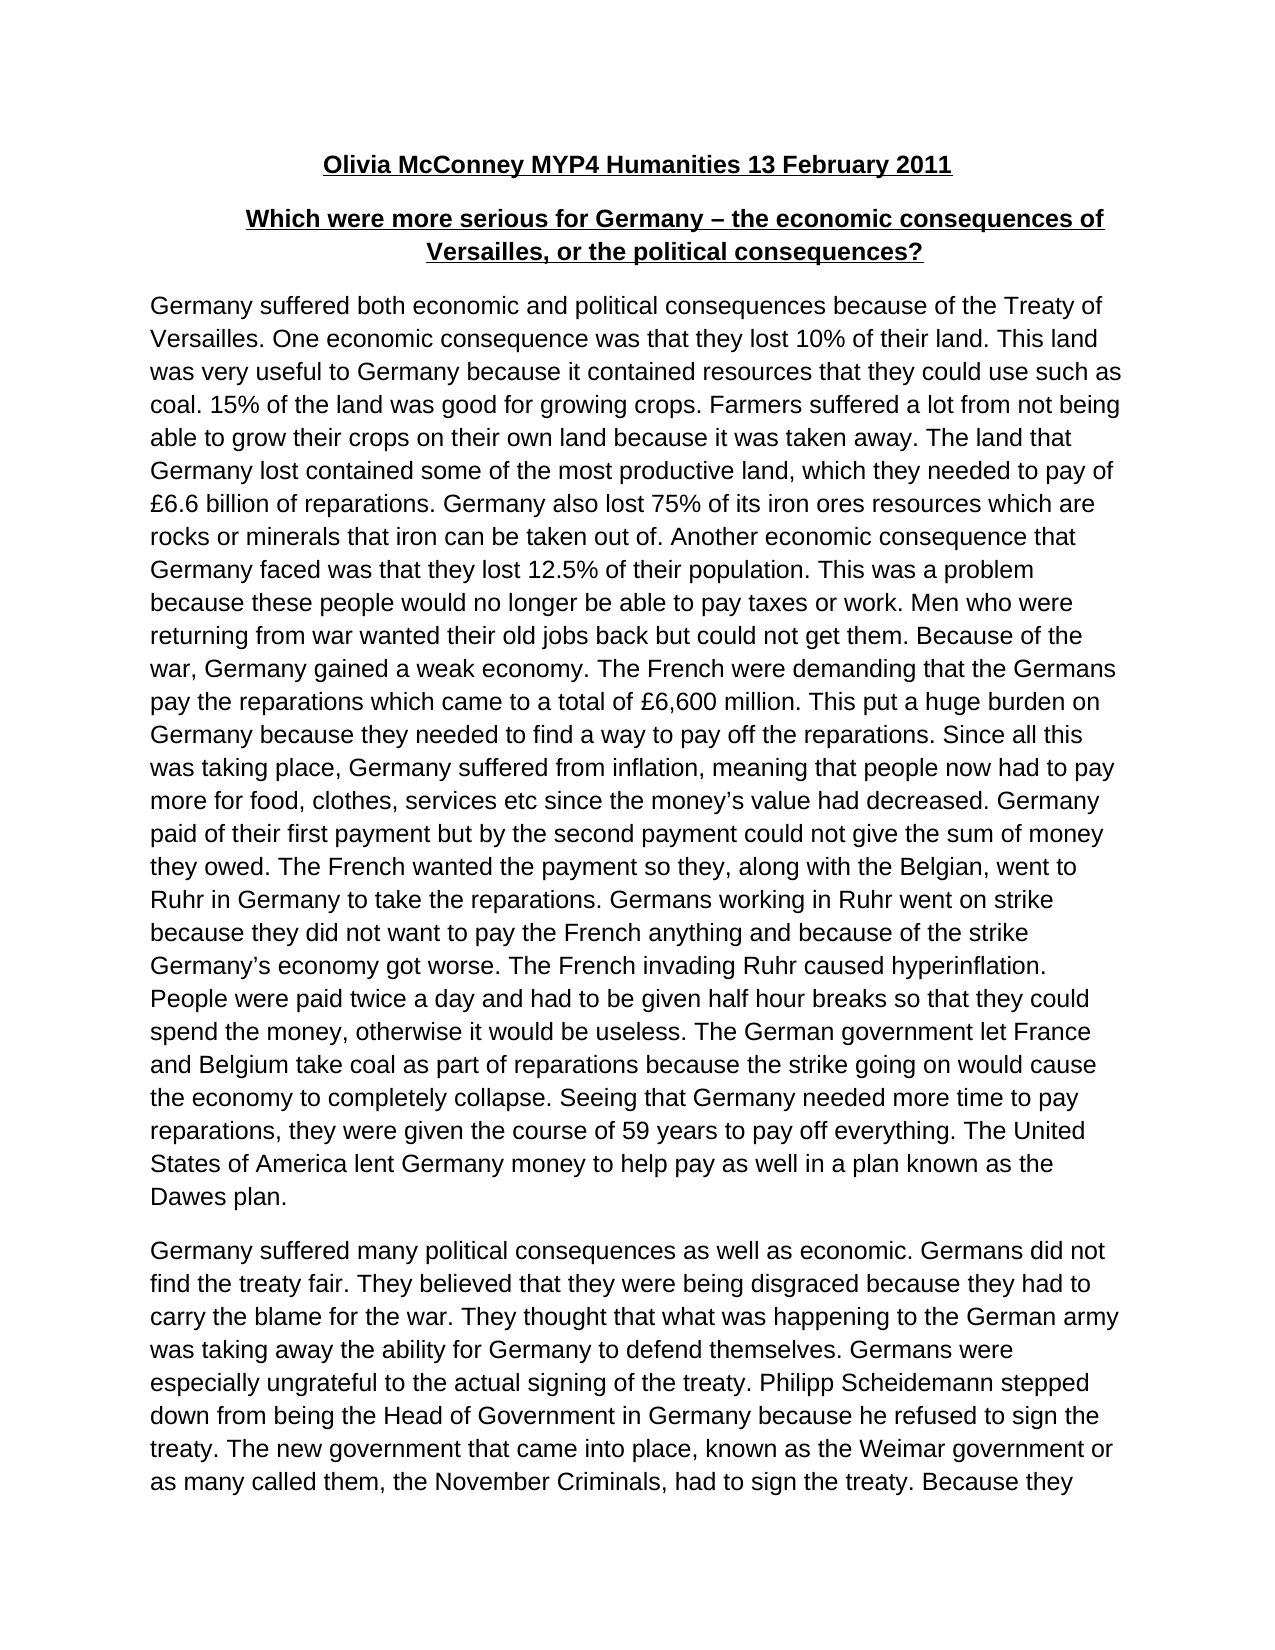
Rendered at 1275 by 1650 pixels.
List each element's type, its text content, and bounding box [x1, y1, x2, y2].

text Germany suffered both economic and political consequences because of the Treaty of Versailles. One economic consequence was that they lost 10% of their land. This land was very useful to Germany because it contained resources that they could use such as coal. 15% of the land was good for growing crops. Farmers suffered a lot from not being able to grow their crops on their own land because it was taken away. The land that Germany lost contained some of the most productive land, which they needed to pay of £6.6 billion of reparations. Germany also lost 75% of its iron ores resources which are rocks or minerals that iron can be taken out of. Another economic consequence that Germany faced was that they lost 12.5% of their population. This was a problem because these people would no longer be able to pay taxes or work. Men who were returning from war wanted their old jobs back but could not get them. Because of the war, Germany gained a weak economy. The French were demanding that the Germans pay the reparations which came to a total of £6,600 million. This put a huge burden on Germany because they needed to find a way to pay off the reparations. Since all this was taking place, Germany suffered from inflation, meaning that people now had to pay more for food, clothes, services etc since the money’s value had decreased. Germany paid of their first payment but by the second payment could not give the sum of money they owed. The French wanted the payment so they, along with the Belgian, went to Ruhr in Germany to take the reparations. Germans working in Ruhr went on strike because they did not want to pay the French anything and because of the strike Germany’s economy got worse. The French invading Ruhr caused hyperinflation. People were paid twice a day and had to be given half hour breaks so that they could spend the money, otherwise it would be useless. The German government let France and Belgium take coal as part of reparations because the strike going on would cause the economy to completely collapse. Seeing that Germany needed more time to pay reparations, they were given the course of 59 years to pay off everything. The United States of America lent Germany money to help pay as well in a plan known as the Dawes plan. [150, 291, 1125, 1211]
text Which were more serious for Germany – the economic consequences of Versailles, or the political consequences? [225, 204, 1125, 266]
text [150, 1236, 1125, 1496]
text Olivia McConney MYP4 Humanities 13 February 2011 [150, 150, 1125, 179]
